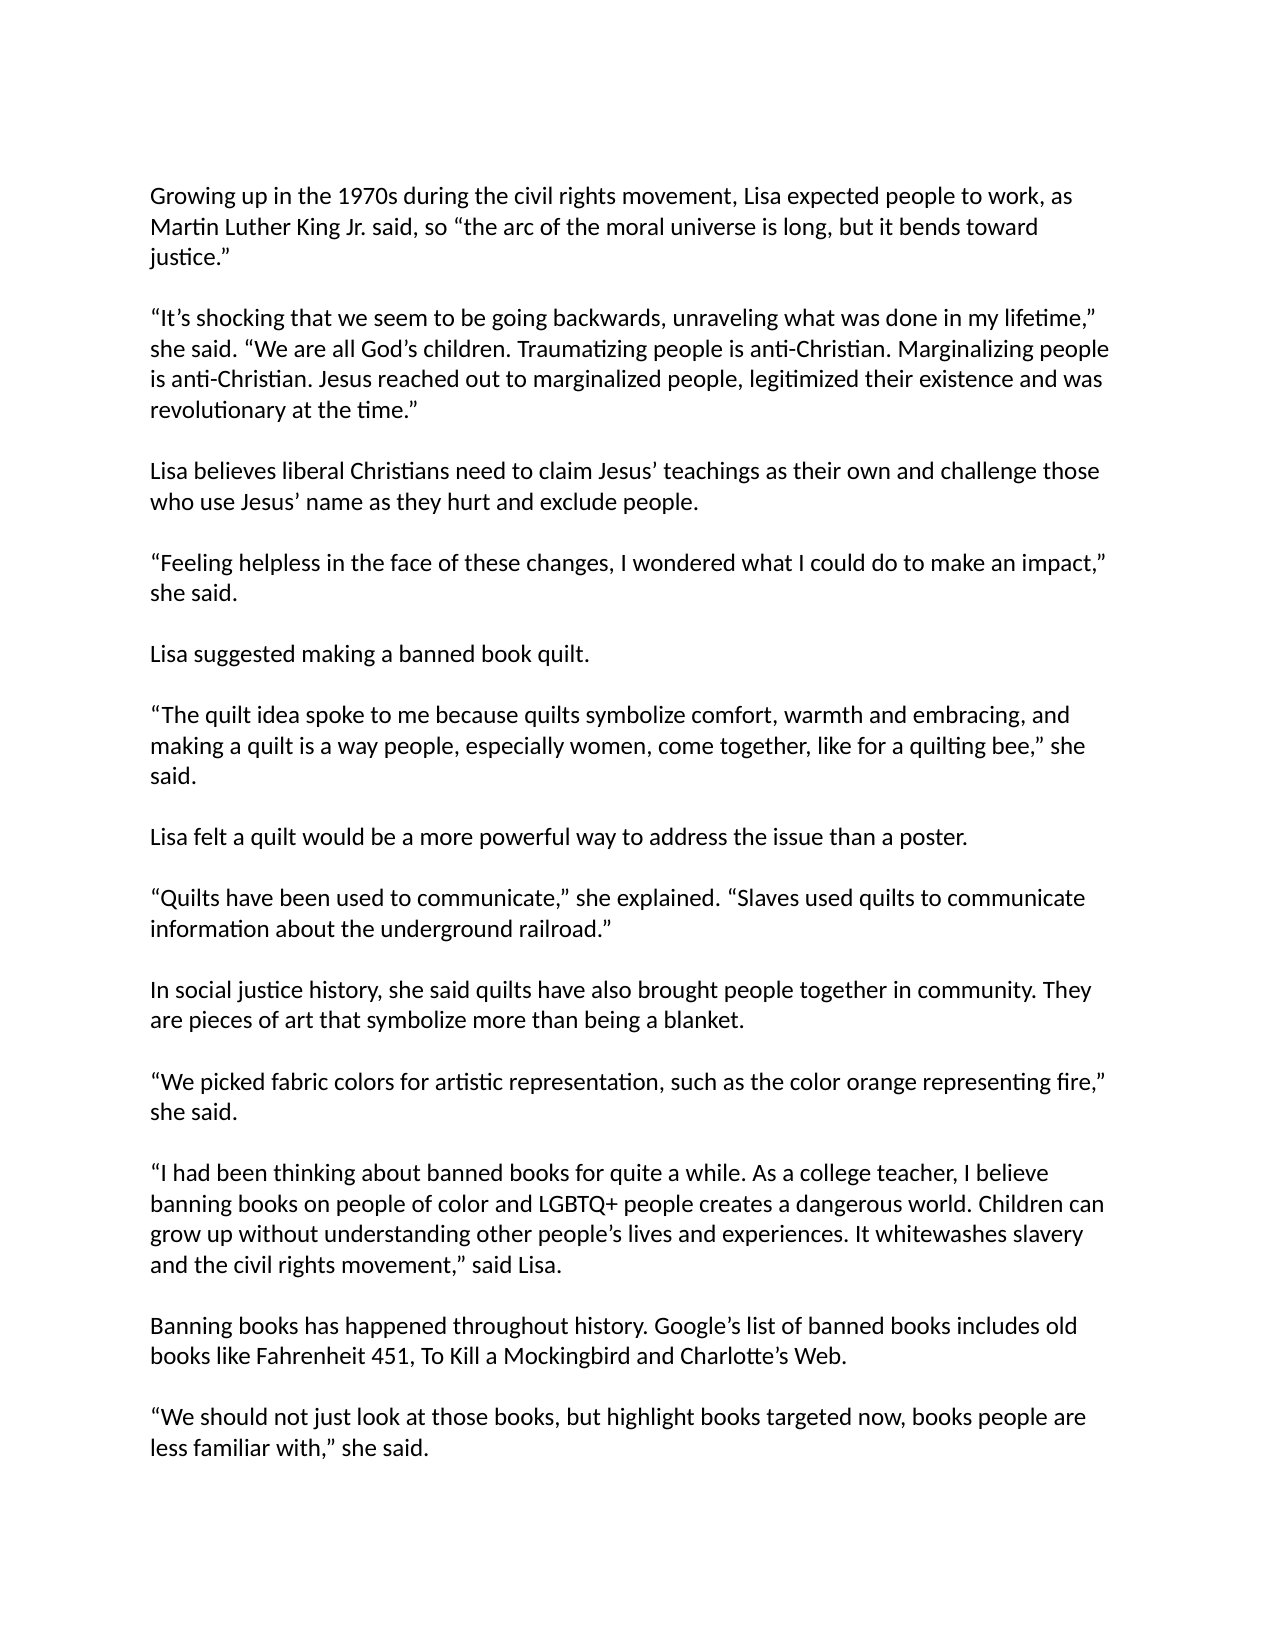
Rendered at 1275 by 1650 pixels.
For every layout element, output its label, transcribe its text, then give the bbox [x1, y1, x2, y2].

text Lisa believes liberal Christians need to claim Jesus’ teachings as their own and challenge those who use Jesus’ name as they hurt and exclude people. [150, 455, 1125, 516]
text “Quilts have been used to communicate,” she explained. “Slaves used quilts to communicate information about the underground railroad.” [150, 882, 1125, 943]
text “We picked fabric colors for artistic representation, such as the color orange representing fire,” she said. [150, 1066, 1125, 1127]
text “The quilt idea spoke to me because quilts symbolize comfort, warmth and embracing, and making a quilt is a way people, especially women, come together, like for a quilting bee,” she said. [150, 699, 1125, 791]
text “We should not just look at those books, but highlight books targeted now, books people are less familiar with,” she said. [150, 1401, 1125, 1462]
text Banning books has happened throughout history. Google’s list of banned books includes old books like Fahrenheit 451, To Kill a Mockingbird and Charlotte’s Web. [150, 1310, 1125, 1371]
text “I had been thinking about banned books for quite a while. As a college teacher, I believe banning books on people of color and LGBTQ+ people creates a dangerous world. Children can grow up without understanding other people’s lives and experiences. It whitewashes slavery and the civil rights movement,” said Lisa. [150, 1157, 1125, 1279]
text “It’s shocking that we seem to be going backwards, unraveling what was done in my lifetime,” she said. “We are all God’s children. Traumatizing people is anti-Christian. Marginalizing people is anti-Christian. Jesus reached out to marginalized people, legitimized their existence and was revolutionary at the time.” [150, 303, 1125, 425]
text “Feeling helpless in the face of these changes, I wondered what I could do to make an impact,” she said. [150, 547, 1125, 608]
text In social justice history, she said quilts have also brought people together in community. They are pieces of art that symbolize more than being a blanket. [150, 974, 1125, 1035]
text Lisa suggested making a banned book quilt. [150, 638, 1125, 669]
text Growing up in the 1970s during the civil rights movement, Lisa expected people to work, as Martin Luther King Jr. said, so “the arc of the moral universe is long, but it bends toward justice.” [150, 181, 1125, 272]
text Lisa felt a quilt would be a more powerful way to address the issue than a poster. [150, 821, 1125, 852]
